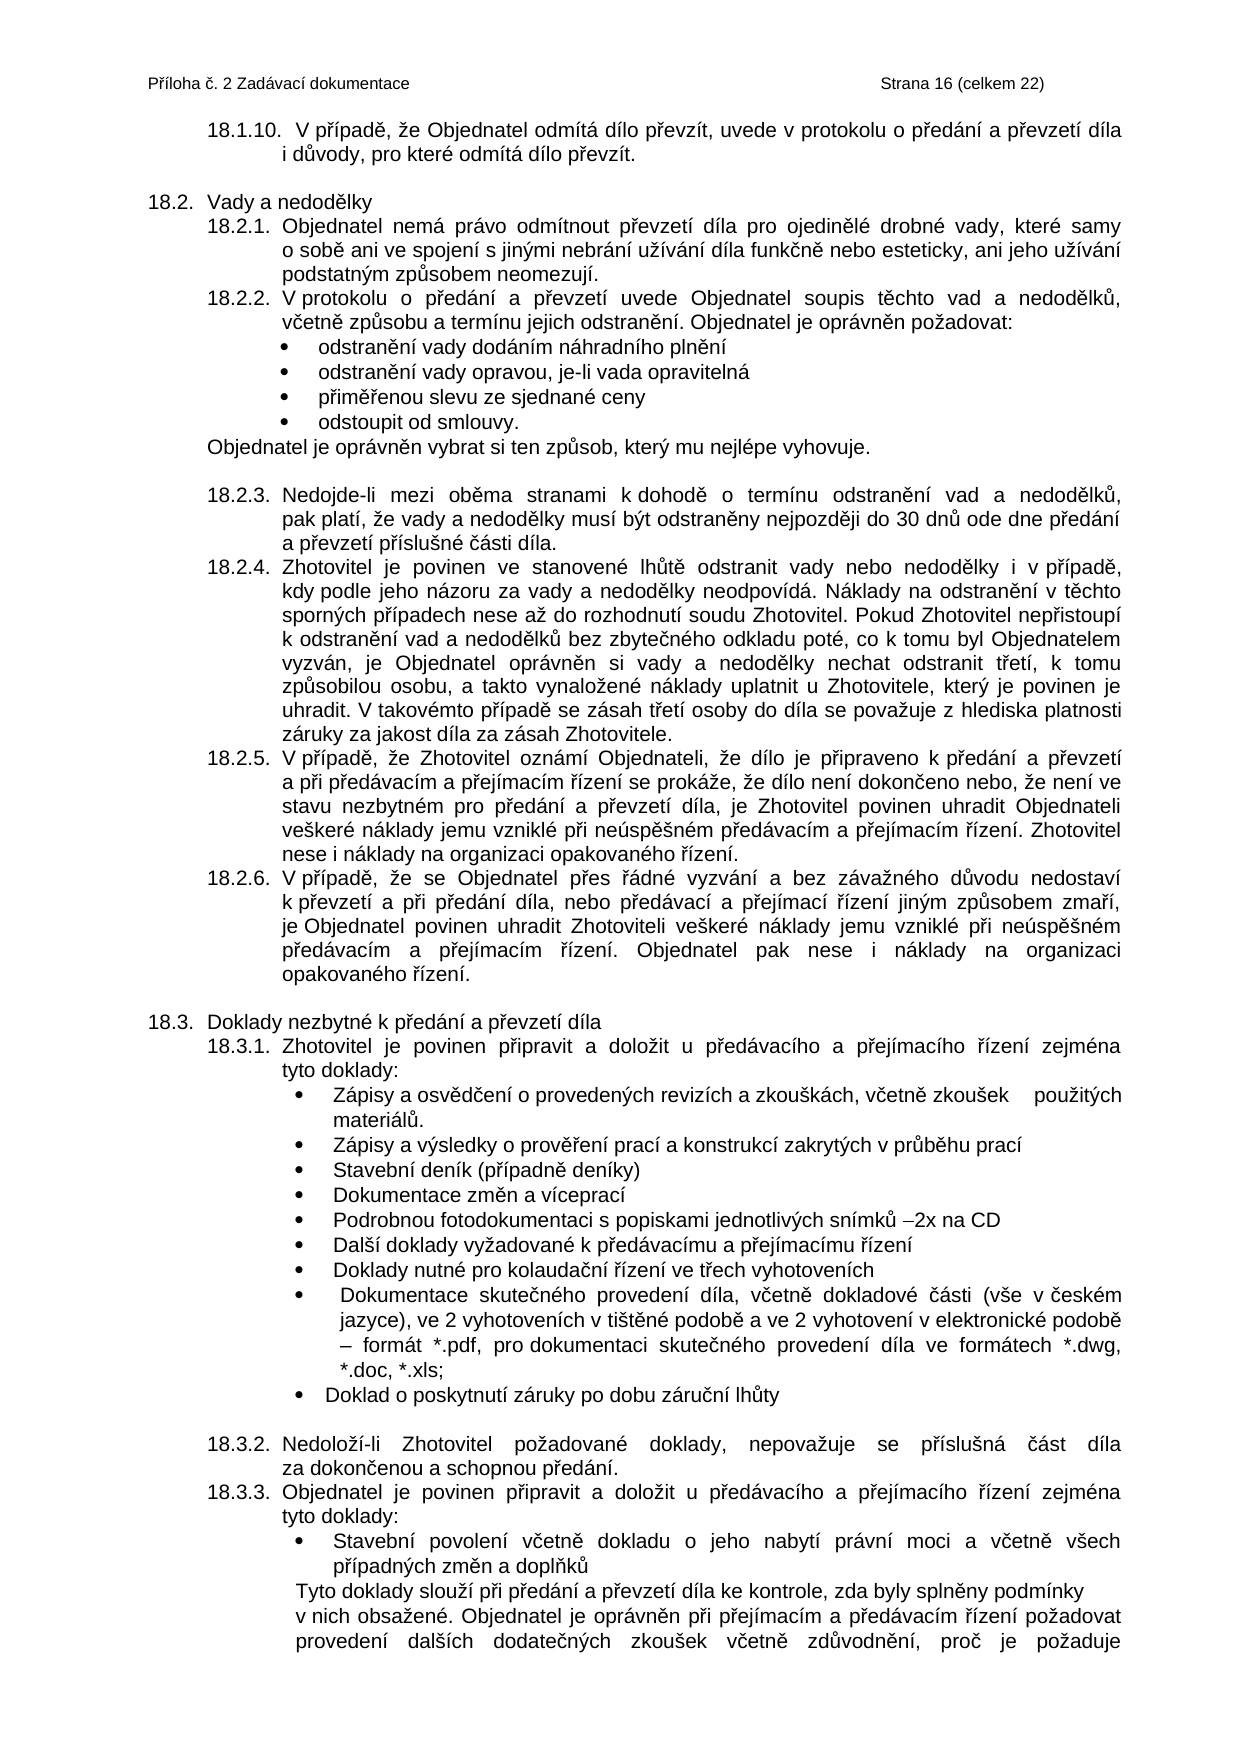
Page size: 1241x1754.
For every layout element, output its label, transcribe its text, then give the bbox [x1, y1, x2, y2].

list Zhotovitel je povinen ve stanovené lhůtě odstranit vady nebo nedodělky i v případě, kdy podle jeho názoru za vady a nedodělky neodpovídá. Náklady na odstranění v těchto sporných případech nese až do rozhodnutí soudu Zhotovitel. Pokud Zhotovitel nepřistoupí k odstranění vad a nedodělků bez zbytečného odkladu poté, co k tomu byl Objednatelem vyzván, je Objednatel oprávněn si vady a nedodělky nechat odstranit třetí, k tomu způsobilou osobu, a takto vynaložené náklady uplatnit u Zhotovitele, který je povinen je uhradit. V takovémto případě se zásah třetí osoby do díla se považuje z hlediska platnosti záruky za jakost díla za zásah Zhotovitele. [207, 554, 1122, 746]
list Doklady nezbytné k předání a převzetí díla [148, 1010, 1122, 1034]
list Dokumentace změn a víceprací [295, 1182, 1122, 1207]
list Doklady nutné pro kolaudační řízení ve třech vyhotoveních [295, 1257, 1122, 1282]
list V případě, že Objednatel odmítá dílo převzít, uvede v protokolu o předání a převzetí díla i důvody, pro které odmítá dílo převzít. [207, 118, 1122, 166]
list V případě, že se Objednatel přes řádné vyzvání a bez závažného důvodu nedostaví k převzetí a při předání díla, nebo předávací a přejímací řízení jiným způsobem zmaří, je Objednatel povinen uhradit Zhotoviteli veškeré náklady jemu vzniklé při neúspěšném předávacím a přejímacím řízení. Objednatel pak nese i náklady na organizaci opakovaného řízení. [207, 866, 1122, 986]
list Objednatel je povinen připravit a doložit u předávacího a přejímacího řízení zejména tyto doklady: [207, 1479, 1122, 1527]
list odstoupit od smlouvy. [281, 409, 1122, 434]
list Doklad o poskytnutí záruky po dobu záruční lhůty [295, 1382, 1122, 1407]
text Tyto doklady slouží při předání a převzetí díla ke kontrole, zda byly splněny podmínky [295, 1577, 1122, 1602]
list Nedojde-li mezi oběma stranami k dohodě o termínu odstranění vad a nedodělků, pak platí, že vady a nedodělky musí být odstraněny nejpozději do 30 dnů ode dne předání a převzetí příslušné části díla. [207, 483, 1122, 554]
list Další doklady vyžadované k předávacímu a přejímacímu řízení [295, 1232, 1122, 1257]
list Stavební povolení včetně dokladu o jeho nabytí právní moci a včetně všech případných změn a doplňků [295, 1527, 1122, 1577]
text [295, 1602, 1122, 1652]
list Vady a nedodělky [148, 190, 1122, 214]
list V případě, že Zhotovitel oznámí Objednateli, že dílo je připraveno k předání a převzetí a při předávacím a přejímacím řízení se prokáže, že dílo není dokončeno nebo, že není ve stavu nezbytném pro předání a převzetí díla, je Zhotovitel povinen uhradit Objednateli veškeré náklady jemu vzniklé při neúspěšném předávacím a přejímacím řízení. Zhotovitel nese i náklady na organizaci opakovaného řízení. [207, 746, 1122, 866]
list odstranění vady opravou, je-li vada opravitelná [281, 359, 1122, 384]
list Stavební deník (případně deníky) [295, 1157, 1122, 1182]
list přiměřenou slevu ze sjednané ceny [281, 384, 1122, 409]
text Objednatel je oprávněn vybrat si ten způsob, který mu nejlépe vyhovuje. [207, 434, 1122, 459]
list Zápisy a výsledky o prověření prací a konstrukcí zakrytých v průběhu prací [295, 1132, 1122, 1157]
list V protokolu o předání a převzetí uvede Objednatel soupis těchto vad a nedodělků, včetně způsobu a termínu jejich odstranění. Objednatel je oprávněn požadovat: [207, 286, 1122, 334]
list odstranění vady dodáním náhradního plnění [281, 334, 1122, 359]
list Podrobnou fotodokumentaci s popiskami jednotlivých snímků 2x na CD [295, 1207, 1122, 1232]
list Objednatel nemá právo odmítnout převzetí díla pro ojedinělé drobné vady, které samy o sobě ani ve spojení s jinými nebrání užívání díla funkčně nebo esteticky, ani jeho užívání podstatným způsobem neomezují. [207, 214, 1122, 286]
list Zhotovitel je povinen připravit a doložit u předávacího a přejímacího řízení zejména tyto doklady: [207, 1034, 1122, 1082]
list Dokumentace skutečného provedení díla, včetně dokladové části (vše v českém jazyce), ve 2 vyhotoveních v tištěné podobě a ve 2 vyhotovení v elektronické podobě – formát *.pdf, pro dokumentaci skutečného provedení díla ve formátech *.dwg, *.doc, *.xls; [295, 1282, 1122, 1382]
list Zápisy a osvědčení o provedených revizích a zkouškách, včetně zkoušek použitých materiálů. [295, 1082, 1122, 1132]
list Nedoloží-li Zhotovitel požadované doklady, nepovažuje se příslušná část díla za dokončenou a schopnou předání. [207, 1432, 1122, 1479]
